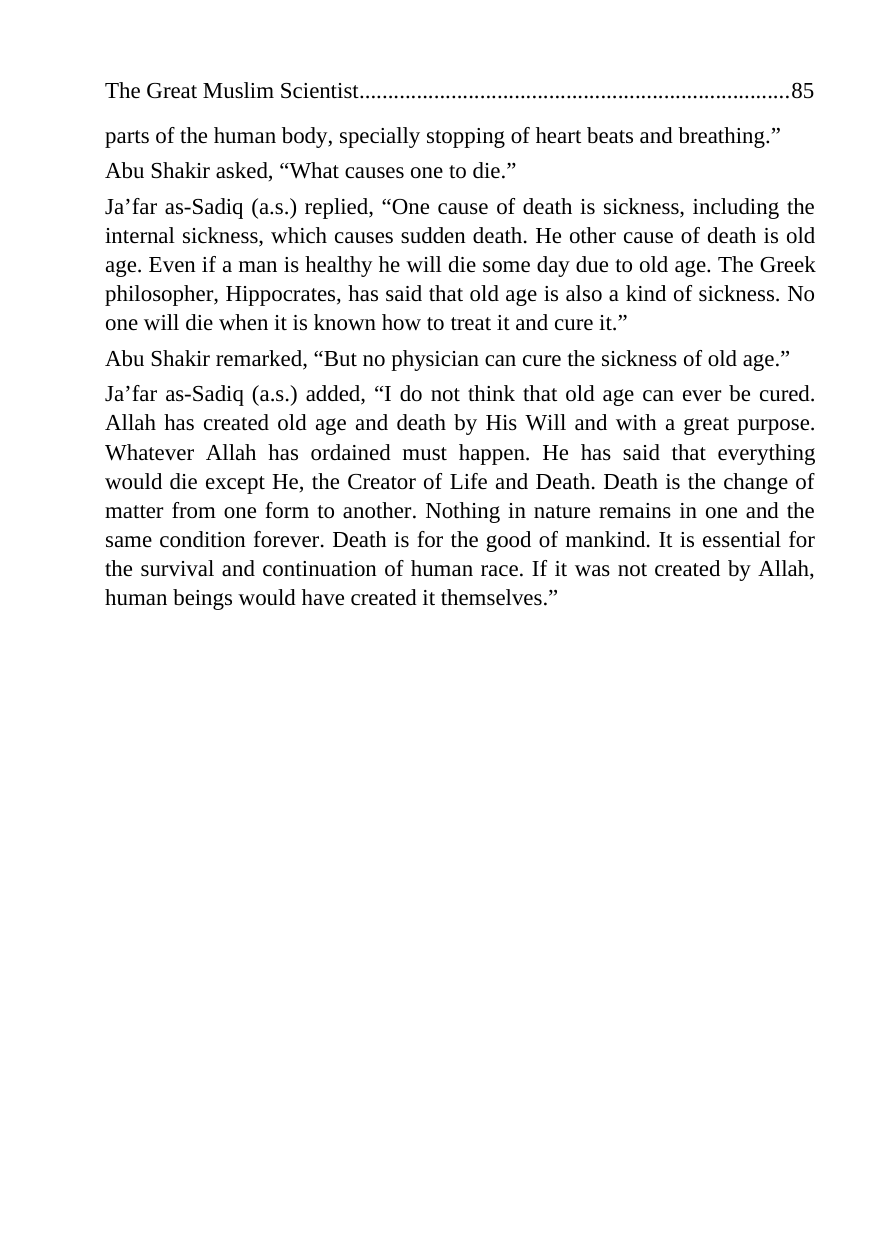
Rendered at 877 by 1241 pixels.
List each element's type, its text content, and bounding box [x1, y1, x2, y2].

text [105, 120, 817, 149]
text Ja’far as-Sadiq (a.s.) added, “I do not think that old age can ever be cured. Allah has created old age and death by His Will and with a great purpose. Whatever Allah has ordained must happen. He has said that everything would die except He, the Creator of Life and Death. Death is the change of matter from one form to another. Nothing in nature remains in one and the same condition forever. Death is for the good of mankind. It is essential for the survival and continuation of human race. If it was not created by Allah, human beings would have created it themselves.” [105, 378, 817, 612]
text Abu Shakir asked, “What causes one to die.” [105, 155, 817, 184]
text Abu Shakir remarked, “But no physician can cure the sickness of old age.” [105, 343, 817, 372]
text Ja’far as-Sadiq (a.s.) replied, “One cause of death is sickness, including the internal sickness, which causes sudden death. He other cause of death is old age. Even if a man is healthy he will die some day due to old age. The Greek philosopher, Hippocrates, has said that old age is also a kind of sickness. No one will die when it is known how to treat it and cure it.” [105, 191, 817, 337]
